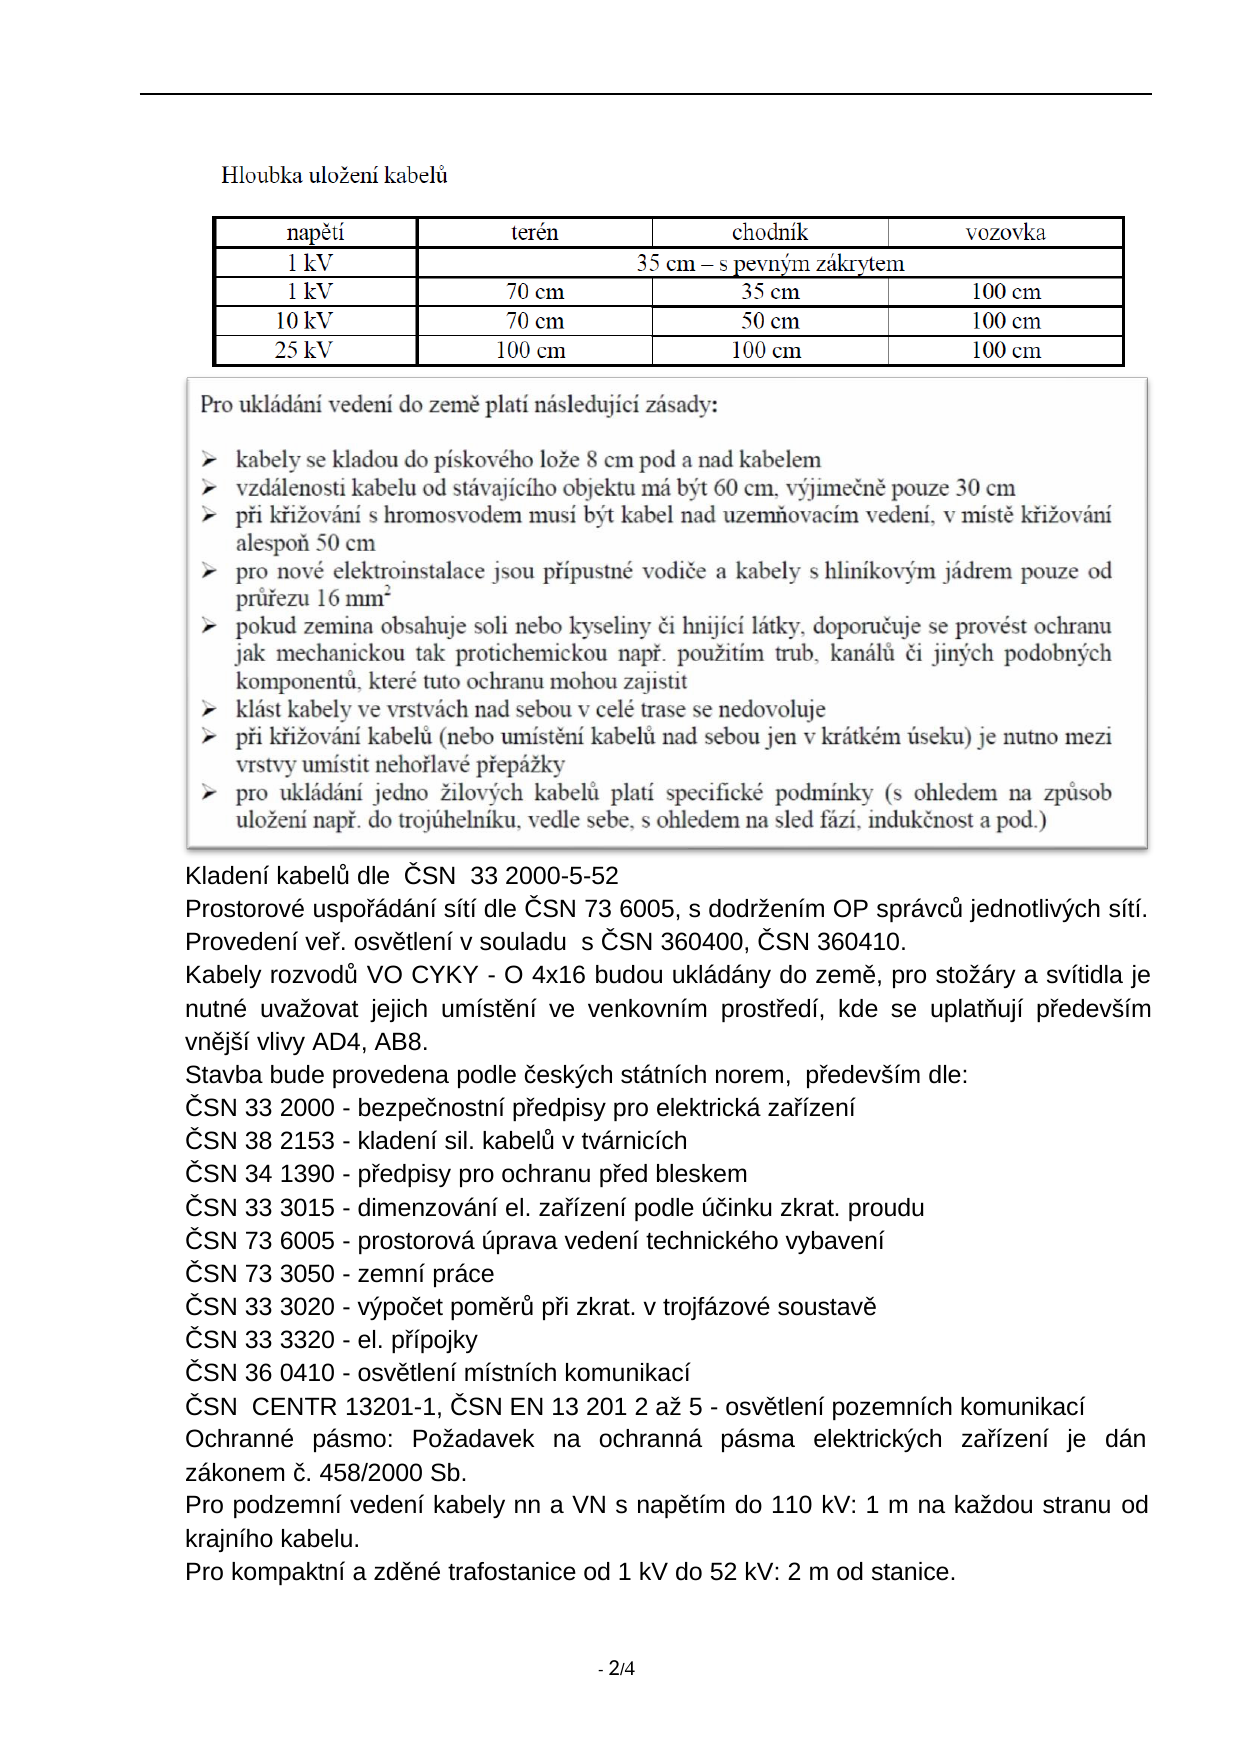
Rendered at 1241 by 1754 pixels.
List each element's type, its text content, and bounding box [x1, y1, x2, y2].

text Stavba bude provedena podle českých státních norem, především dle: ČSN 33 2000 - bezpečnostní předpisy pro elektrická zařízení [185, 1060, 1018, 1122]
text ČSN 38 2153 - kladení sil. kabelů v tvárnicích [185, 1126, 1167, 1155]
text ČSN 33 3020 - výpočet poměrů při zkrat. v trojfázové soustavě ČSN 33 3320 - el. přípojky [185, 1292, 926, 1353]
text ČSN 33 3015 - dimenzování el. zařízení podle účinku zkrat. proudu ČSN 73 6005 - prostorová úprava vedení technického vybavení ČSN 73 3050 - zemní práce [185, 1193, 934, 1287]
text Kladení kabelů dle ČSN 33 2000-5-52 [185, 861, 1167, 890]
picture [177, 154, 1157, 861]
text Kabely rozvodů VO CYKY - O 4x16 budou ukládány do země, pro stožáry a svítidla je nutné uvažovat jejich umístění ve venkovním prostředí, kde se uplatňují především vnější vlivy AD4, AB8. [185, 961, 1152, 1055]
text Prostorové uspořádání sítí dle ČSN 73 6005, s dodržením OP správců jednotlivých sítí. Provedení veř. osvětlení v souladu s ČSN 360400, ČSN 360410. [185, 894, 1167, 956]
text Pro kompaktní a zděné trafostanice od 1 kV do 52 kV: 2 m od stanice. [185, 1557, 1167, 1586]
text ČSN 36 0410 - osvětlení místních komunikací [185, 1358, 1167, 1387]
text Pro podzemní vedení kabely nn a VN s napětím do 110 kV: 1 m na každou stranu od krajního kabelu. [185, 1491, 1167, 1552]
text ČSN 34 1390 - předpisy pro ochranu před bleskem [185, 1159, 1167, 1188]
text ČSN CENTR 13201-1, ČSN EN 13 201 2 až 5 - osvětlení pozemních komunikací Ochranné pásmo: Požadavek na ochranná pásma elektrických zařízení je dán zákonem č. 458/2000 Sb. [185, 1391, 1167, 1486]
